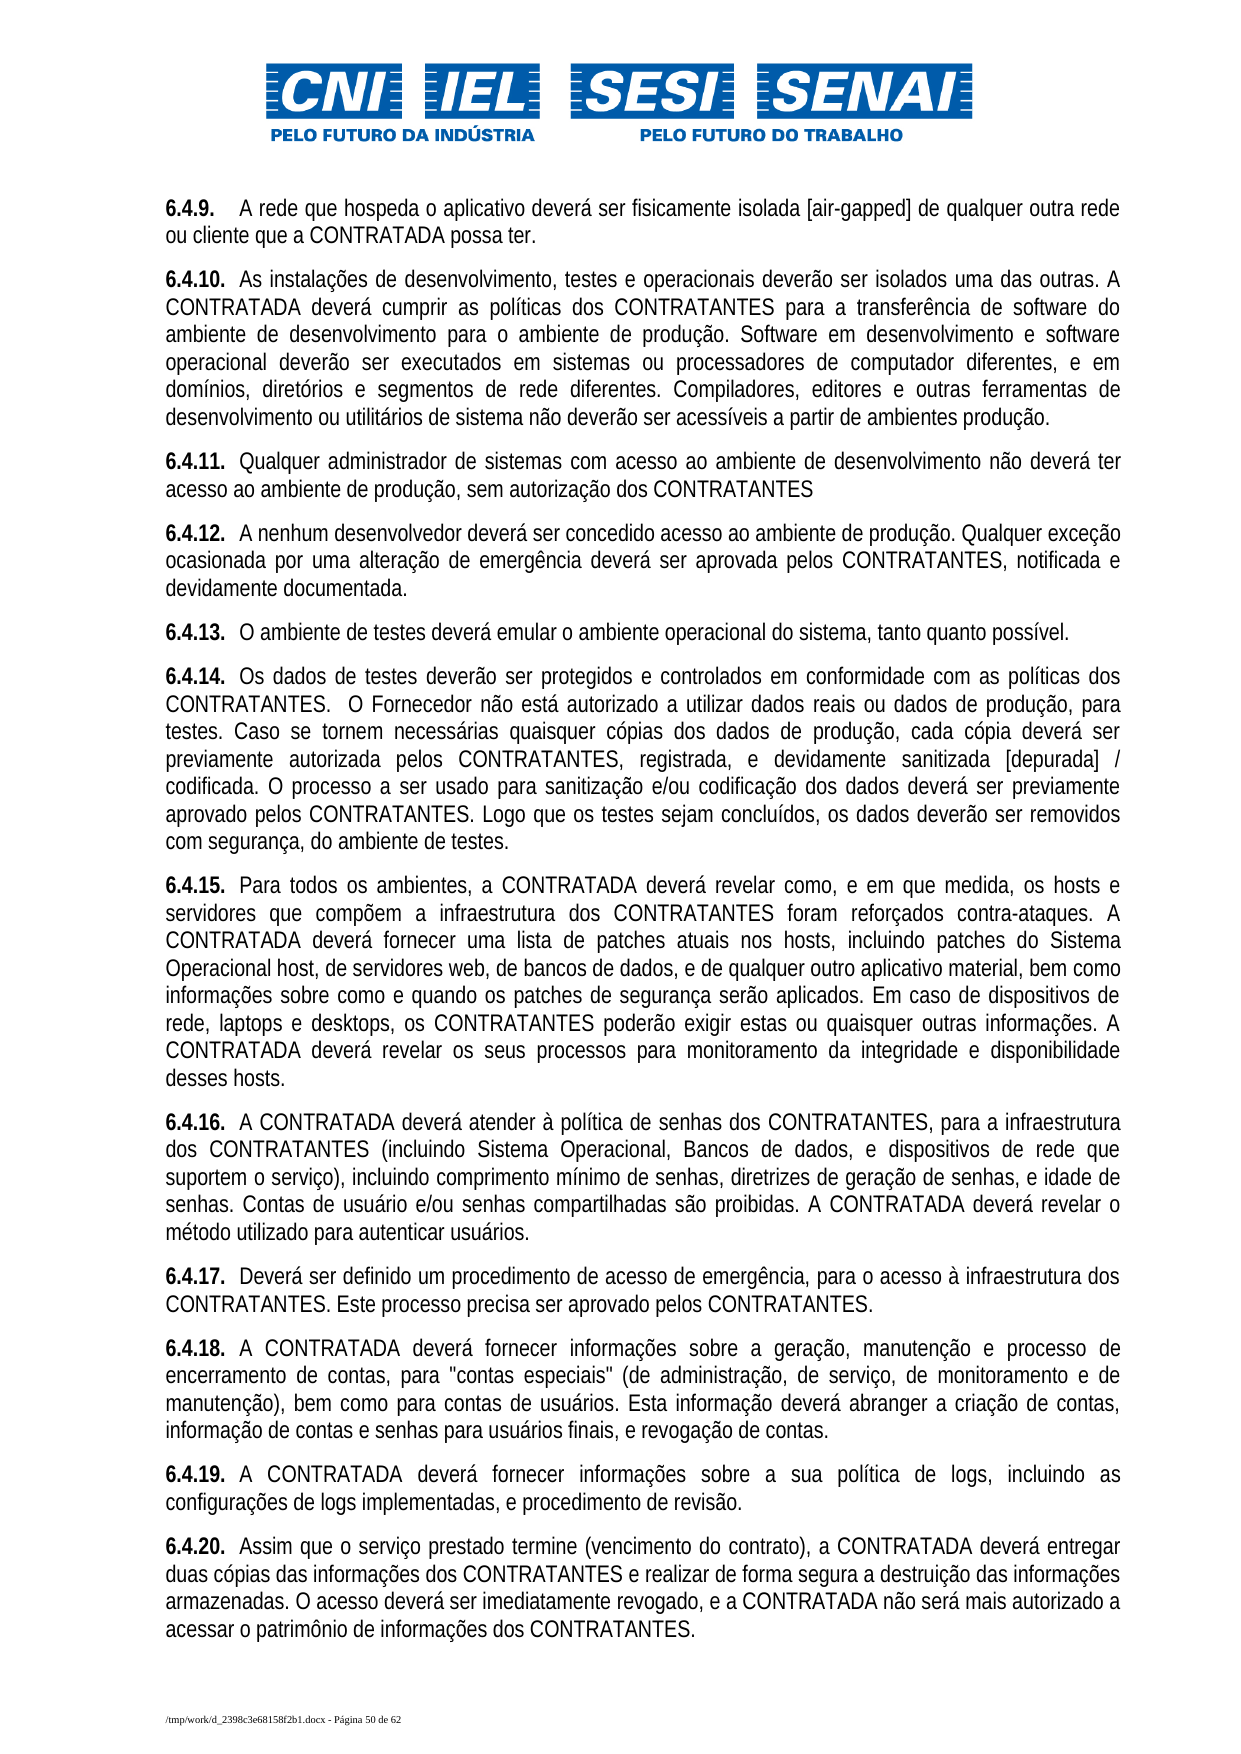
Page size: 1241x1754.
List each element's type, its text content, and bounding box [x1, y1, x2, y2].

list Assim que o serviço prestado termine (vencimento do contrato), a CONTRATADA deverá entregar duas cópias das informações dos CONTRATANTES e realizar de forma segura a destruição das informações armazenadas. O acesso deverá ser imediatamente revogado, e a CONTRATADA não será mais autorizado a acessar o patrimônio de informações dos CONTRATANTES. [165, 1532, 1122, 1642]
list Para todos os ambientes, a CONTRATADA deverá revelar como, e em que medida, os hosts e servidores que compõem a infraestrutura dos CONTRATANTES foram reforçados contra-ataques. A CONTRATADA deverá fornecer uma lista de patches atuais nos hosts, incluindo patches do Sistema Operacional host, de servidores web, de bancos de dados, e de qualquer outro aplicativo material, bem como informações sobre como e quando os patches de segurança serão aplicados. Em caso de dispositivos de rede, laptops e desktops, os CONTRATANTES poderão exigir estas ou quaisquer outras informações. A CONTRATADA deverá revelar os seus processos para monitoramento da integridade e disponibilidade desses hosts. [165, 871, 1122, 1091]
list As instalações de desenvolvimento, testes e operacionais deverão ser isolados uma das outras. A CONTRATADA deverá cumprir as políticas dos CONTRATANTES para a transferência de software do ambiente de desenvolvimento para o ambiente de produção. Software em desenvolvimento e software operacional deverão ser executados em sistemas ou processadores de computador diferentes, e em domínios, diretórios e segmentos de rede diferentes. Compiladores, editores e outras ferramentas de desenvolvimento ou utilitários de sistema não deverão ser acessíveis a partir de ambientes produção. [165, 265, 1122, 430]
list A nenhum desenvolvedor deverá ser concedido acesso ao ambiente de produção. Qualquer exceção ocasionada por uma alteração de emergência deverá ser aprovada pelos CONTRATANTES, notificada e devidamente documentada. [165, 519, 1122, 601]
list A rede que hospeda o aplicativo deverá ser fisicamente isolada [air-gapped] de qualquer outra rede ou cliente que a CONTRATADA possa ter. [165, 194, 1122, 249]
list A CONTRATADA deverá atender à política de senhas dos CONTRATANTES, para a infraestrutura dos CONTRATANTES (incluindo Sistema Operacional, Bancos de dados, e dispositivos de rede que suportem o serviço), incluindo comprimento mínimo de senhas, diretrizes de geração de senhas, e idade de senhas. Contas de usuário e/ou senhas compartilhadas são proibidas. A CONTRATADA deverá revelar o método utilizado para autenticar usuários. [165, 1108, 1122, 1245]
list O ambiente de testes deverá emular o ambiente operacional do sistema, tanto quanto possível. [165, 618, 1122, 645]
list Os dados de testes deverão ser protegidos e controlados em conformidade com as políticas dos CONTRATANTES. O Fornecedor não está autorizado a utilizar dados reais ou dados de produção, para testes. Caso se tornem necessárias quaisquer cópias dos dados de produção, cada cópia deverá ser previamente autorizada pelos CONTRATANTES, registrada, e devidamente sanitizada [depurada] / codificada. O processo a ser usado para sanitização e/ou codificação dos dados deverá ser previamente aprovado pelos CONTRATANTES. Logo que os testes sejam concluídos, os dados deverão ser removidos com segurança, do ambiente de testes. [165, 662, 1122, 854]
list A CONTRATADA deverá fornecer informações sobre a sua política de logs, incluindo as configurações de logs implementadas, e procedimento de revisão. [165, 1460, 1122, 1515]
list A CONTRATADA deverá fornecer informações sobre a geração, manutenção e processo de encerramento de contas, para "contas especiais" (de administração, de serviço, de monitoramento e de manutenção), bem como para contas de usuários. Esta informação deverá abranger a criação de contas, informação de contas e senhas para usuários finais, e revogação de contas. [165, 1334, 1122, 1444]
picture [257, 52, 983, 147]
list Deverá ser definido um procedimento de acesso de emergência, para o acesso à infraestrutura dos CONTRATANTES. Este processo precisa ser aprovado pelos CONTRATANTES. [165, 1262, 1122, 1317]
list Qualquer administrador de sistemas com acesso ao ambiente de desenvolvimento não deverá ter acesso ao ambiente de produção, sem autorização dos CONTRATANTES [165, 447, 1122, 502]
